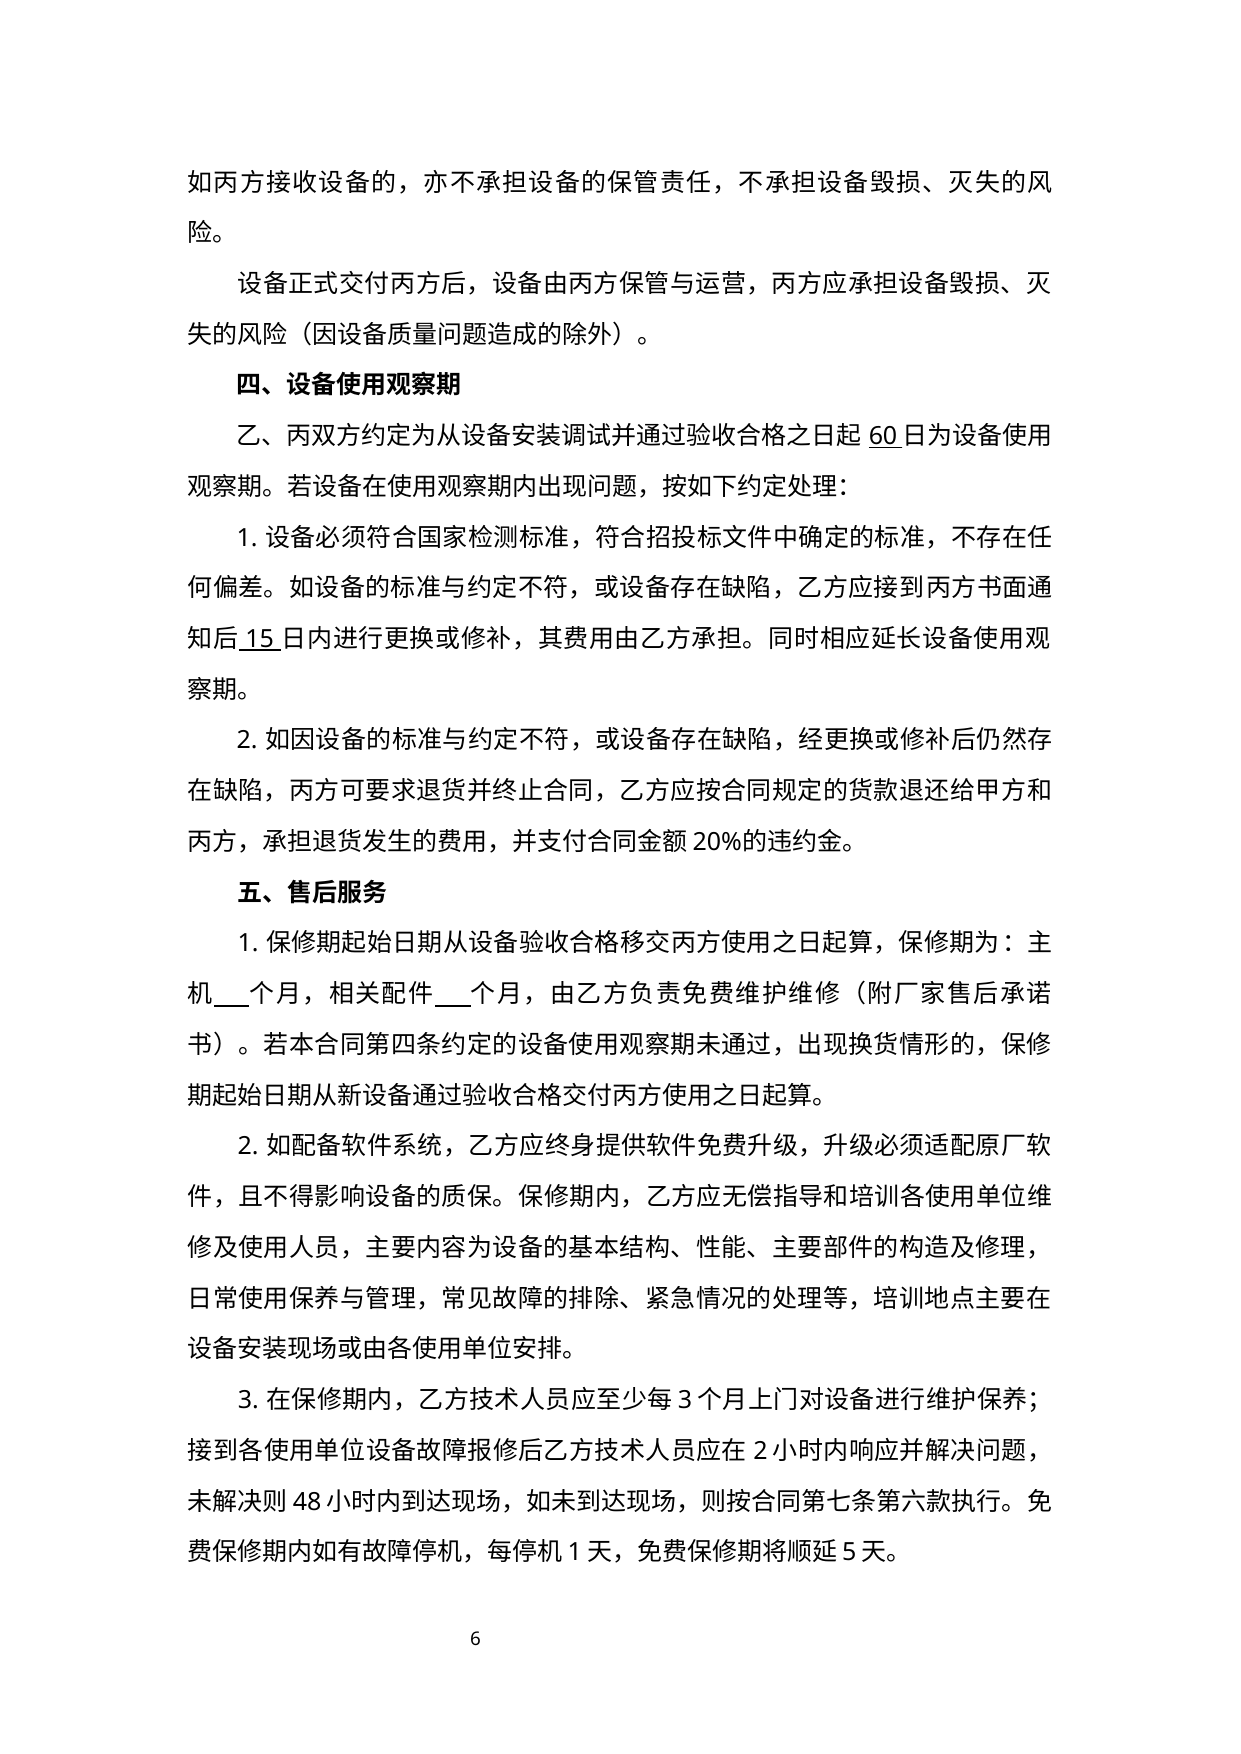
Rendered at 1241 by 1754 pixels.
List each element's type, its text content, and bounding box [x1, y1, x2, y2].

text 2. 如配备软件系统，乙方应终身提供软件免费升级，升级必须适配原厂软件，且不得影响设备的质保。保修期内，乙方应无偿指导和培训各使用单位维修及使用人员，主要内容为设备的基本结构、性能、主要部件的构造及修理，日常使用保养与管理，常见故障的排除、紧急情况的处理等，培训地点主要在设备安装现场或由各使用单位安排。 [187, 1126, 1053, 1365]
text 2. 如因设备的标准与约定不符，或设备存在缺陷，经更换或修补后仍然存在缺陷，丙方可要求退货并终止合同，乙方应按合同规定的货款退还给甲方和丙方，承担退货发生的费用，并支付合同金额20%的违约金。 [187, 720, 1053, 858]
text 四、设备使用观察期 [187, 365, 1053, 401]
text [187, 162, 1053, 249]
text 乙、丙双方约定为从设备安装调试并通过验收合格之日起60日为设备使用观察期。若设备在使用观察期内出现问题，按如下约定处理： [187, 416, 1053, 503]
text 1. 设备必须符合国家检测标准，符合招投标文件中确定的标准，不存在任何偏差。如设备的标准与约定不符，或设备存在缺陷，乙方应接到丙方书面通知后 15 日内进行更换或修补，其费用由乙方承担。同时相应延长设备使用观察期。 [187, 517, 1053, 706]
text 五、售后服务 [187, 872, 1053, 908]
text 设备正式交付丙方后，设备由丙方保管与运营，丙方应承担设备毁损、灭失的风险（因设备质量问题造成的除外）。 [187, 263, 1053, 350]
text 3. 在保修期内，乙方技术人员应至少每3个月上门对设备进行维护保养；接到各使用单位设备故障报修后乙方技术人员应在2小时内响应并解决问题，未解决则48小时内到达现场，如未到达现场，则按合同第七条第六款执行。免费保修期内如有故障停机，每停机1天，免费保修期将顺延5天。 [187, 1379, 1053, 1568]
text 1. 保修期起始日期从设备验收合格移交丙方使用之日起算，保修期为：主机 个月，相关配件 个月，由乙方负责免费维护维修（附厂家售后承诺书）。若本合同第四条约定的设备使用观察期未通过，出现换货情形的，保修期起始日期从新设备通过验收合格交付丙方使用之日起算。 [187, 923, 1053, 1111]
